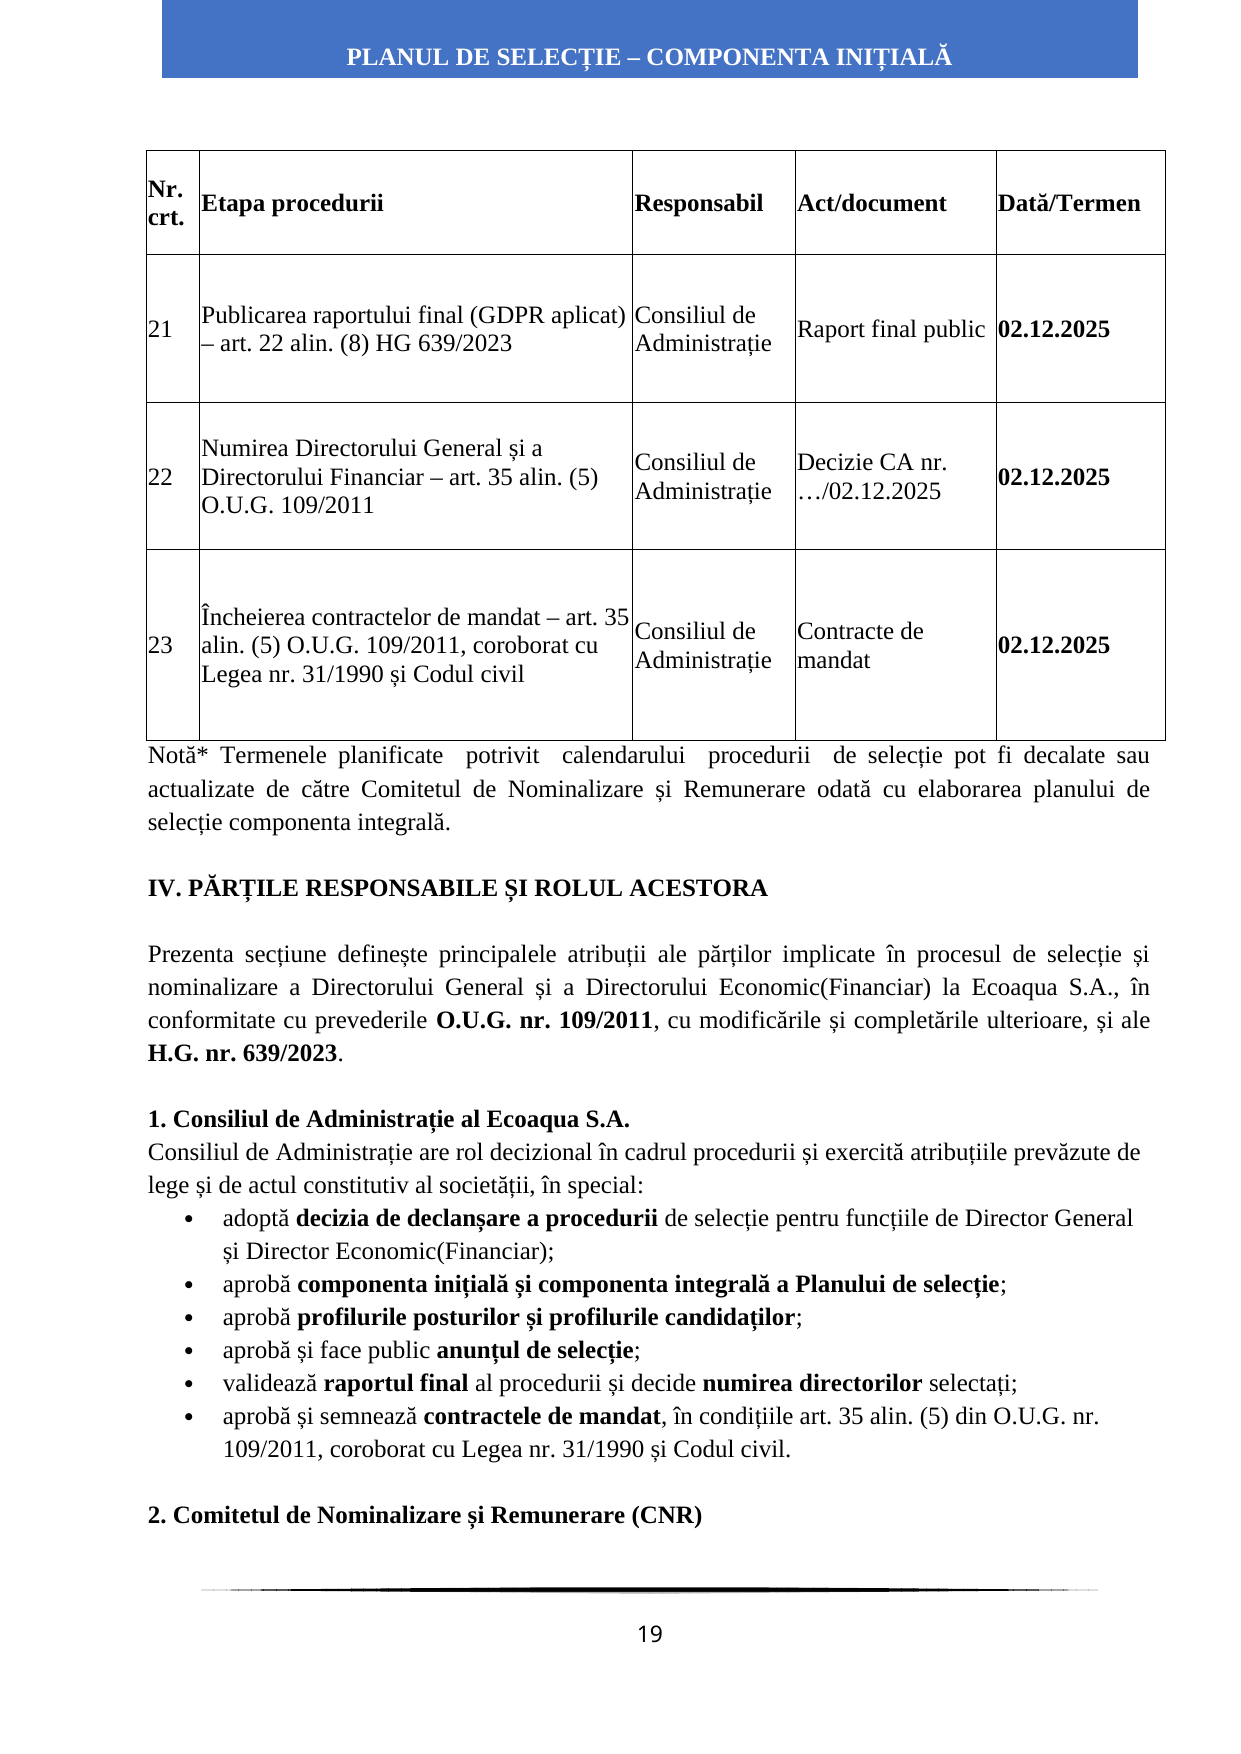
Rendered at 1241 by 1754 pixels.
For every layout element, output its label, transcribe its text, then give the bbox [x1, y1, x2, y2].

table_cell Consiliul de Administrație [633, 403, 795, 549]
text IV. PĂRȚILE RESPONSABILE ȘI ROLUL ACESTORA [148, 873, 1152, 901]
list validează raportul final al procedurii și decide numirea directorilor selectați; [185, 1368, 1152, 1397]
table_cell 21 [147, 255, 199, 402]
list adoptă decizia de declanșare a procedurii de selecție pentru funcțiile de Director General și Director Economic(Financiar); [185, 1203, 1152, 1265]
text Prezenta secțiune definește principalele atribuții ale părților implicate în procesul de selecție și nominalizare a Directorului General și a Directorului Economic(Financiar) la Ecoaqua S.A., în conformitate cu prevederile O.U.G. nr. 109/2011, cu modificările și completările ulterioare, și ale H.G. nr. 639/2023. [148, 939, 1152, 1067]
table_cell Numirea Directorului General și a Directorului Financiar – art. 35 alin. (5) O.U.G. 109/2011 [200, 403, 632, 549]
table_cell Consiliul de Administrație [633, 550, 795, 739]
text 2. Comitetul de Nominalizare și Remunerare (CNR) [148, 1500, 1152, 1529]
list aprobă și semnează contractele de mandat, în condițiile art. 35 alin. (5) din O.U.G. nr. 109/2011, coroborat cu Legea nr. 31/1990 și Codul civil. [185, 1401, 1152, 1463]
table_header Nr. crt. [147, 151, 199, 254]
list aprobă și face public anunțul de selecție; [185, 1335, 1152, 1364]
table_header Responsabil [633, 151, 795, 254]
table_cell 23 [147, 550, 199, 739]
table_cell Publicarea raportului final (GDPR aplicat) – art. 22 alin. (8) HG 639/2023 [200, 255, 632, 402]
picture [201, 1586, 1099, 1594]
table_header Dată/Termen [997, 151, 1165, 254]
text Notă* Termenele planificate potrivit calendarului procedurii de selecție pot fi decalate sau actualizate de către Comitetul de Nominalizare și Remunerare odată cu elaborarea planului de selecție componenta integrală. [148, 741, 1152, 835]
table_cell Raport final public [796, 255, 996, 402]
table_cell Încheierea contractelor de mandat – art. 35 alin. (5) O.U.G. 109/2011, coroborat cu Legea nr. 31/1990 și Codul civil [200, 550, 632, 739]
list aprobă componenta inițială și componenta integrală a Planului de selecție; [185, 1269, 1152, 1298]
table_cell Consiliul de Administrație [633, 255, 795, 402]
table_header Etapa procedurii [200, 151, 632, 254]
text 1. Consiliul de Administrație al Ecoaqua S.A. [148, 1104, 1152, 1133]
table_cell 02.12.2025 [997, 255, 1165, 402]
text Consiliul de Administrație are rol decizional în cadrul procedurii și exercită atribuțiile prevăzute de lege și de actul constitutiv al societății, în special: [148, 1137, 1152, 1199]
table_cell Decizie CA nr. …/02.12.2025 [796, 403, 996, 549]
table_cell 02.12.2025 [997, 403, 1165, 549]
table_cell Contracte de mandat [796, 550, 996, 739]
list aprobă profilurile posturilor și profilurile candidaților; [185, 1302, 1152, 1331]
table_header Act/document [796, 151, 996, 254]
table_cell 02.12.2025 [997, 550, 1165, 739]
table_cell 22 [147, 403, 199, 549]
